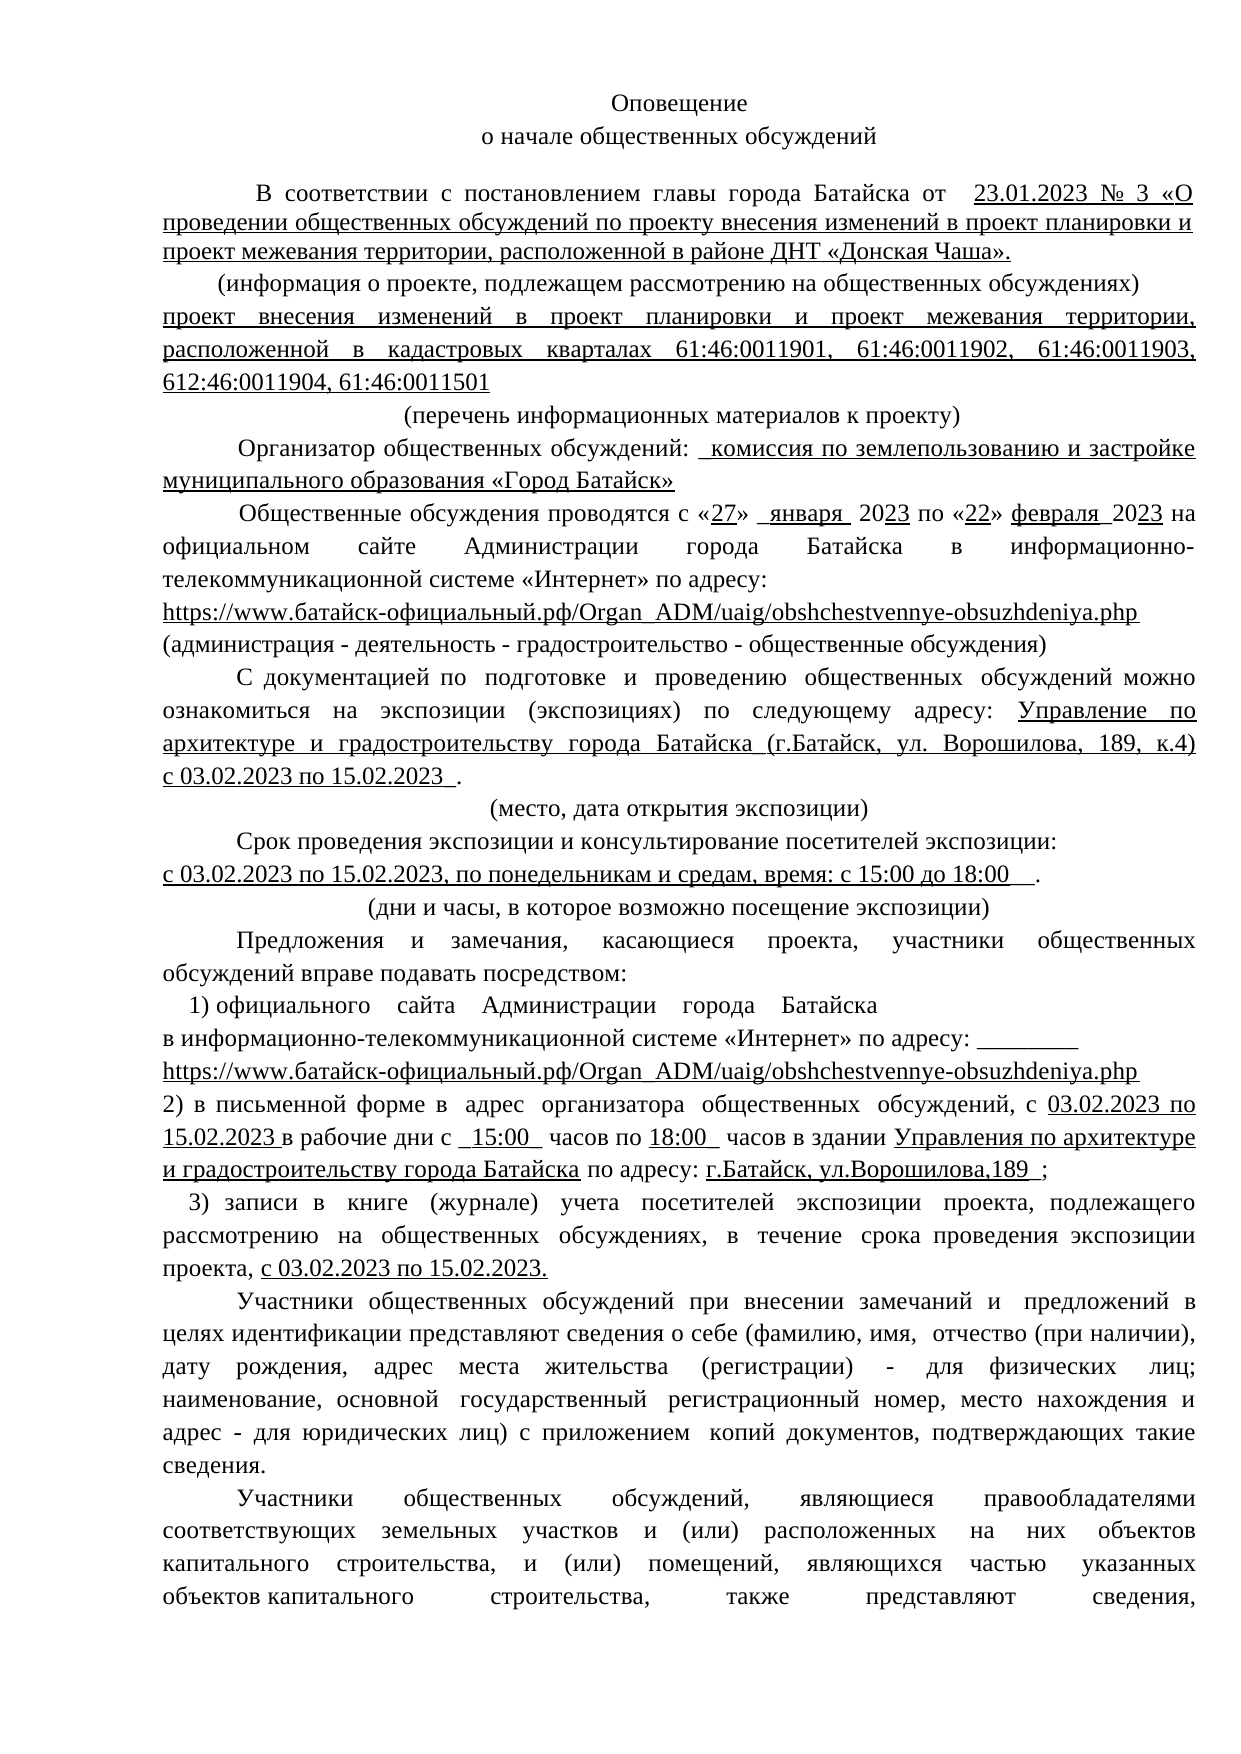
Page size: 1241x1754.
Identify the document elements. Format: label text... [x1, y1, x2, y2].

text Участники общественных обсуждений при внесении замечаний и предложений в целях идентификации представляют сведения о себе (фамилию, имя, отчество (при наличии), дату рождения, адрес места жительства (регистрации) - для физических лиц; наименование, основной государственный регистрационный номер, место нахождения и адрес - для юридических лиц) с приложением копий документов, подтверждающих такие сведения. [162, 1282, 1196, 1478]
text (место, дата открытия экспозиции) [162, 789, 1196, 822]
text 3) записи в книге (журнале) учета посетителей экспозиции проекта, подлежащего рассмотрению на общественных обсуждениях, в течение срока проведения экспозиции проекта, с 03.02.2023 по 15.02.2023. [162, 1183, 1196, 1282]
text в информационно-телекоммуникационной системе «Интернет» по адресу: ________ [162, 1019, 1196, 1052]
text Предложения и замечания, касающиеся проекта, участники общественных обсуждений вправе подавать посредством: [162, 921, 1196, 986]
text https://www.батайск-официальный.рф/Organ_ADM/uaig/obshchestvennye-obsuzhdeniya.php [162, 1052, 1196, 1085]
text (дни и часы, в которое возможно посещение экспозиции) [162, 888, 1196, 921]
text с 03.02.2023 по 15.02.2023, по понедельникам и средам, время: с 15:00 до 18:00__. [162, 855, 1196, 888]
text В соответствии с постановлением главы города Батайска от 23.01.2023 № 3 «О проведении общественных обсуждений по проекту внесения изменений в проект планировки и проект межевания территории, расположенной в районе ДНТ «Донская Чаша». [162, 149, 1193, 232]
text проект внесения изменений в проект планировки и проект межевания территории, расположенной в кадастровых кварталах 61:46:0011901, 61:46:0011902, 61:46:0011903, 612:46:0011904, 61:46:0011501 [162, 360, 1196, 396]
text (перечень информационных материалов к проекту) [162, 396, 1196, 428]
text о начале общественных обсуждений [162, 117, 1196, 149]
text 1) официального сайта Администрации города Батайска [162, 986, 1196, 1019]
text 2) в письменной форме в адрес организатора общественных обсуждений, с 03.02.2023 по 15.02.2023 в рабочие дни с _15:00_ часов по 18:00_ часов в здании Управления по архитектуре и градостроительству города Батайска по адресу: г.Батайск, ул.Ворошилова,189_; [162, 1085, 1196, 1183]
text Организатор общественных обсуждений: _комиссия по землепользованию и застройке муниципального образования «Город Батайск» [162, 428, 1196, 494]
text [162, 1478, 1196, 1610]
text Общественные обсуждения проводятся с «27» _января 2023 по «22» февраля_2023 на официальном сайте Администрации города Батайска в информационно-телекоммуникационной системе «Интернет» по адресу: [162, 494, 1196, 593]
text Оповещение [162, 88, 1196, 117]
text (информация о проекте, подлежащем рассмотрению на общественных обсуждениях) [162, 264, 1196, 297]
text проект внесения изменений в проект планировки и проект межевания территории, расположенной в кадастровых кварталах 61:46:0011901, 61:46:0011902, 61:46:0011903, 612:46:0011904, 61:46:0011501 [162, 327, 1196, 359]
text проект внесения изменений в проект планировки и проект межевания территории, расположенной в кадастровых кварталах 61:46:0011901, 61:46:0011902, 61:46:0011903, 612:46:0011904, 61:46:0011501 [162, 297, 1196, 326]
text С документацией по подготовке и проведению общественных обсуждений можно ознакомиться на экспозиции (экспозициях) по следующему адресу: Управление по архитектуре и градостроительству города Батайска_(г.Батайск, ул. Ворошилова, 189, к.4) с 03.02.2023 по 15.02.2023_. [162, 754, 1196, 789]
text С документацией по подготовке и проведению общественных обсуждений можно ознакомиться на экспозиции (экспозициях) по следующему адресу: Управление по архитектуре и градостроительству города Батайска_(г.Батайск, ул. Ворошилова, 189, к.4) с 03.02.2023 по 15.02.2023_. [162, 658, 1196, 753]
text https://www.батайск-официальный.рф/Organ_ADM/uaig/obshchestvennye-obsuzhdeniya.php (администрация - деятельность - градостроительство - общественные обсуждения) [162, 593, 1196, 658]
text В соответствии с постановлением главы города Батайска от 23.01.2023 № 3 «О проведении общественных обсуждений по проекту внесения изменений в проект планировки и проект межевания территории, расположенной в районе ДНТ «Донская Чаша». [162, 233, 1193, 264]
text Срок проведения экспозиции и консультирование посетителей экспозиции: [162, 822, 1196, 855]
